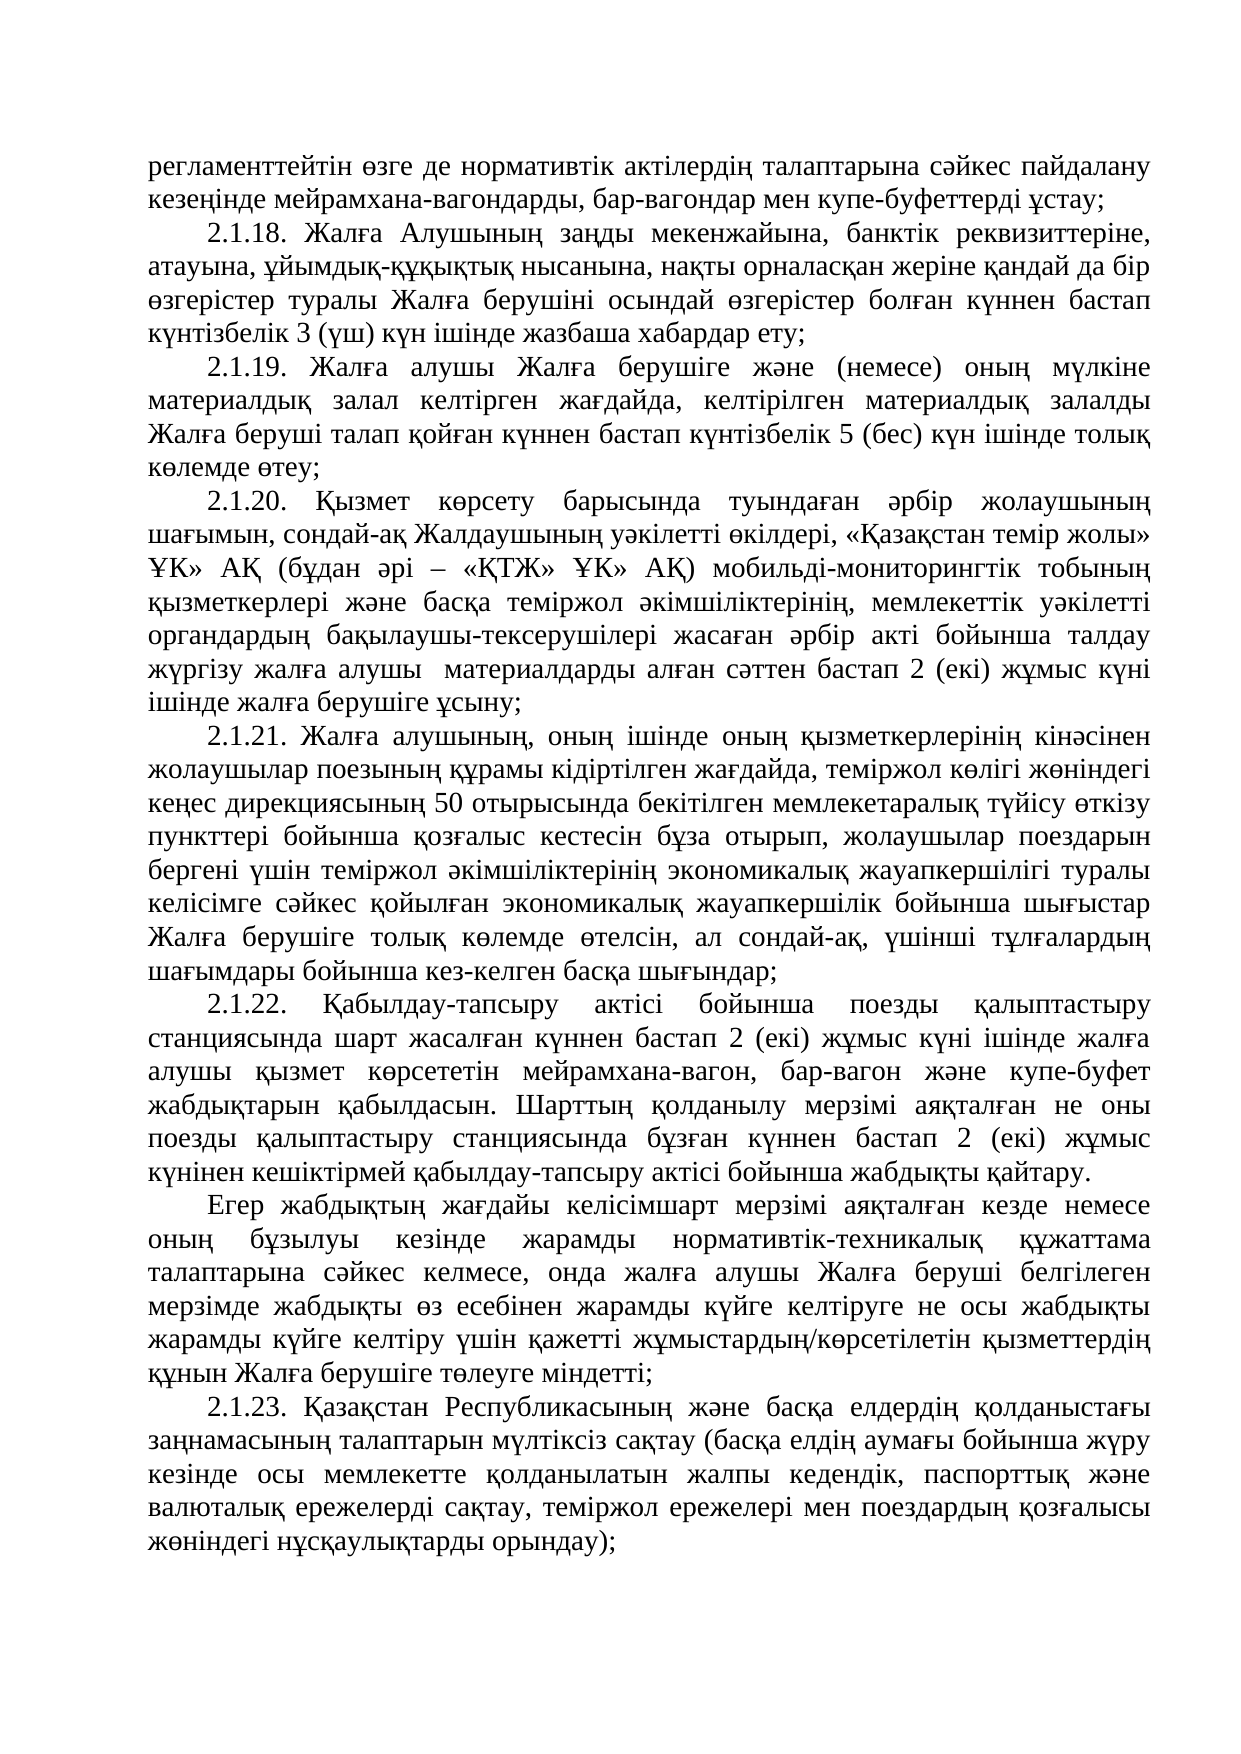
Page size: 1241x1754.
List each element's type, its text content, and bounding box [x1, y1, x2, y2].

text Егер жабдықтың жағдайы келісімшарт мерзімі аяқталған кезде немесе оның бұзылуы кезінде жарамды нормативтік-техникалық құжаттама талаптарына сәйкес келмесе, онда жалға алушы Жалға беруші белгілеген мерзімде жабдықты өз есебінен жарамды күйге келтіруге не осы жабдықты жарамды күйге келтіру үшін қажетті жұмыстардың/көрсетілетін қызметтердің құнын Жалға берушіге төлеуге міндетті; [148, 1187, 1152, 1389]
text 2.1.21. Жалға алушының, оның ішінде оның қызметкерлерінің кінәсінен жолаушылар поезының құрамы кідіртілген жағдайда, теміржол көлігі жөніндегі кеңес дирекциясының 50 отырысында бекітілген мемлекетаралық түйісу өткізу пункттері бойынша қозғалыс кестесін бұза отырып, жолаушылар поездарын бергені үшін теміржол әкімшіліктерінің экономикалық жауапкершілігі туралы келісімге сәйкес қойылған экономикалық жауапкершілік бойынша шығыстар Жалға берушіге толық көлемде өтелсін, ал сондай-ақ, үшінші тұлғалардың шағымдары бойынша кез-келген басқа шығындар; [148, 718, 1152, 986]
text 2.1.22. Қабылдау-тапсыру актісі бойынша поезды қалыптастыру станциясында шарт жасалған күннен бастап 2 (екі) жұмыс күні ішінде жалға алушы қызмет көрсететін мейрамхана-вагон, бар-вагон және купе-буфет жабдықтарын қабылдасын. Шарттың қолданылу мерзімі аяқталған не оны поезды қалыптастыру станциясында бұзған күннен бастап 2 (екі) жұмыс күнінен кешіктірмей қабылдау-тапсыру актісі бойынша жабдықты қайтару. [148, 986, 1152, 1187]
text 2.1.18. Жалға Алушының заңды мекенжайына, банктік реквизиттеріне, атауына, ұйымдық-құқықтық нысанына, нақты орналасқан жеріне қандай да бір өзгерістер туралы Жалға берушіні осындай өзгерістер болған күннен бастап күнтізбелік 3 (үш) күн ішінде жазбаша хабардар ету; [148, 215, 1152, 349]
text 2.1.19. Жалға алушы Жалға берушіге және (немесе) оның мүлкіне материалдық залал келтірген жағдайда, келтірілген материалдық залалды Жалға беруші талап қойған күннен бастап күнтізбелік 5 (бес) күн ішінде толық көлемде өтеу; [148, 349, 1152, 483]
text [148, 148, 1152, 215]
text 2.1.23. Қазақстан Республикасының және басқа елдердің қолданыстағы заңнамасының талаптарын мүлтіксіз сақтау (басқа елдің аумағы бойынша жүру кезінде осы мемлекетте қолданылатын жалпы кедендік, паспорттық және валюталық ережелерді сақтау, теміржол ережелері мен поездардың қозғалысы жөніндегі нұсқаулықтарды орындау); [148, 1389, 1152, 1556]
text 2.1.20. Қызмет көрсету барысында туындаған әрбір жолаушының шағымын, сондай-ақ Жалдаушының уәкілетті өкілдері, «Қазақстан темір жолы» ҰК» АҚ (бұдан әрі – «ҚТЖ» ҰК» АҚ) мобильді-мониторингтік тобының қызметкерлері және басқа теміржол әкімшіліктерінің, мемлекеттік уәкілетті органдардың бақылаушы-тексерушілері жасаған әрбір акті бойынша талдау жүргізу жалға алушы материалдарды алған сәттен бастап 2 (екі) жұмыс күні ішінде жалға берушіге ұсыну; [148, 483, 1152, 718]
